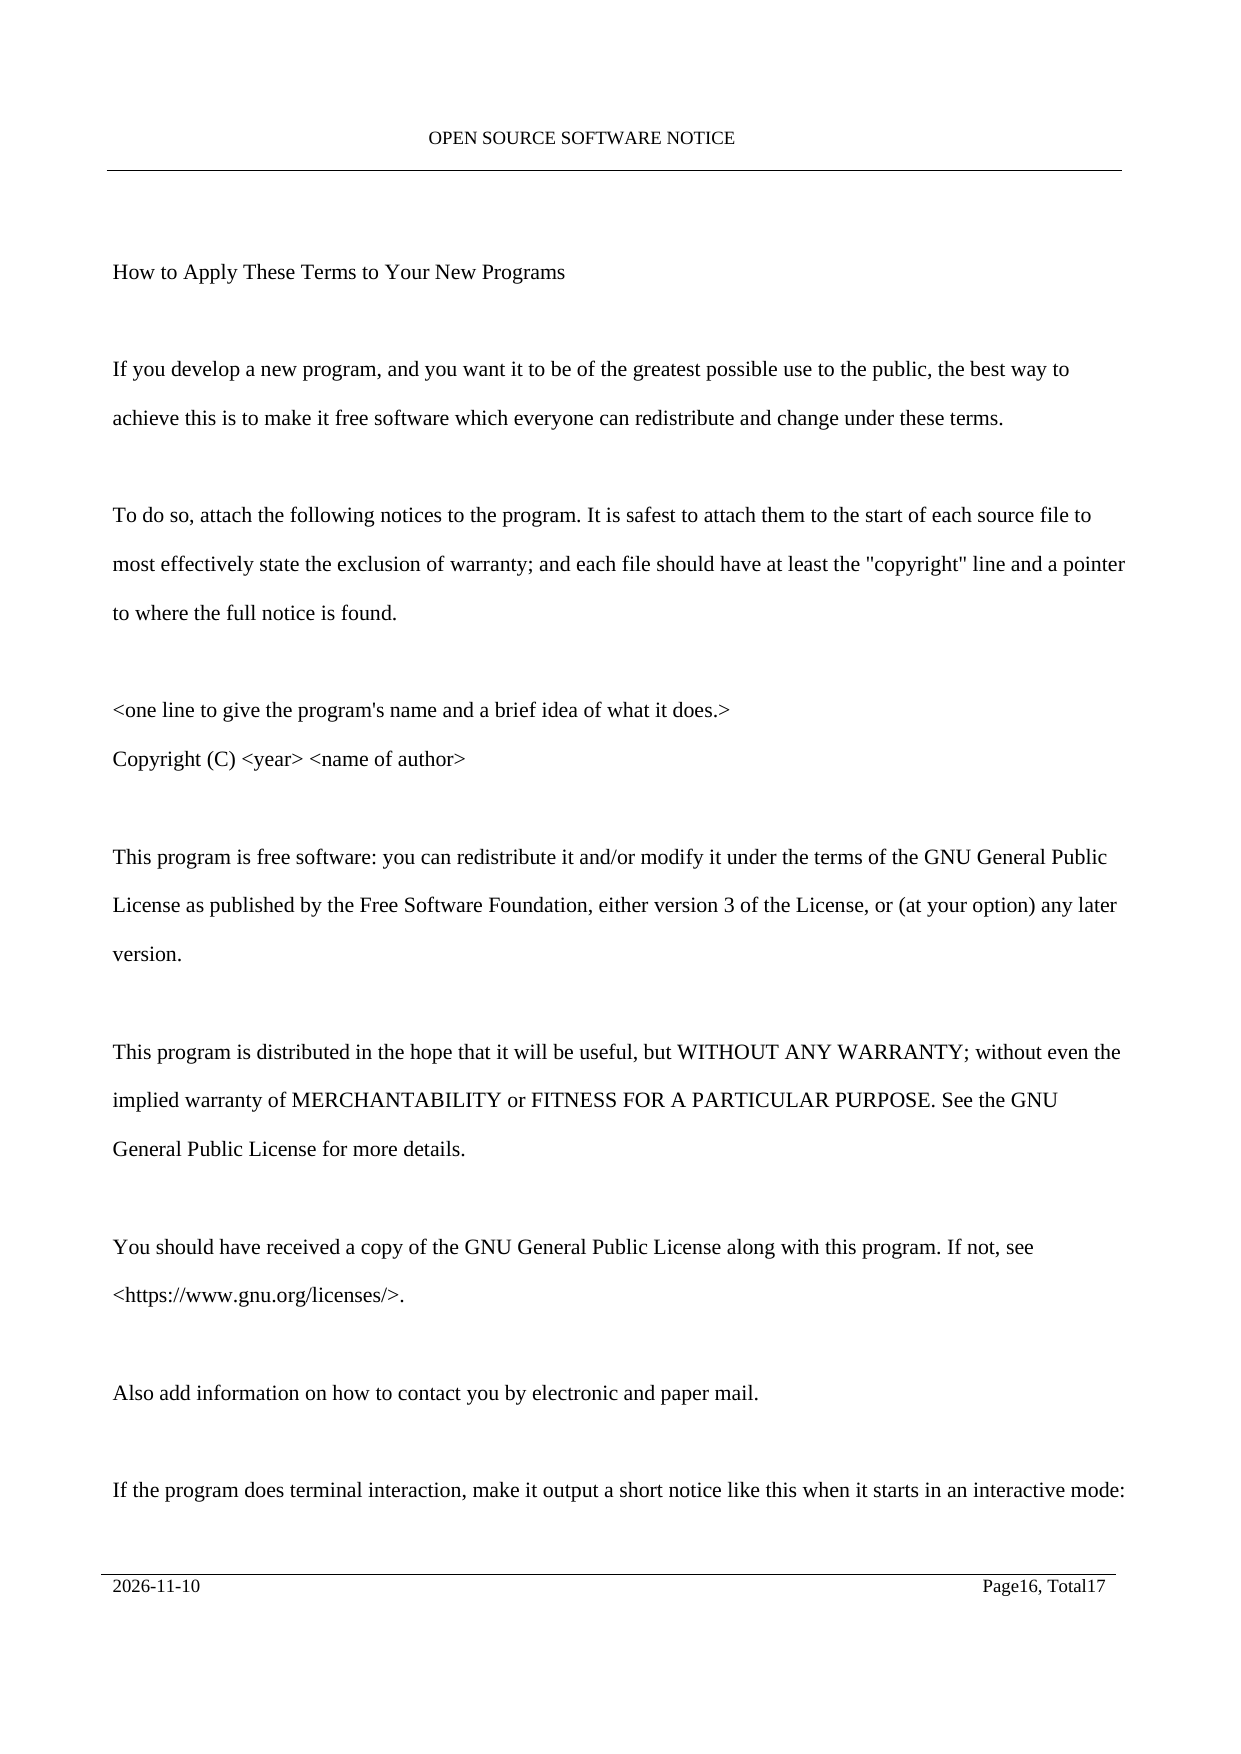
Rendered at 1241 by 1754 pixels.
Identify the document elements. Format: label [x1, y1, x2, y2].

text [112, 206, 1128, 1506]
